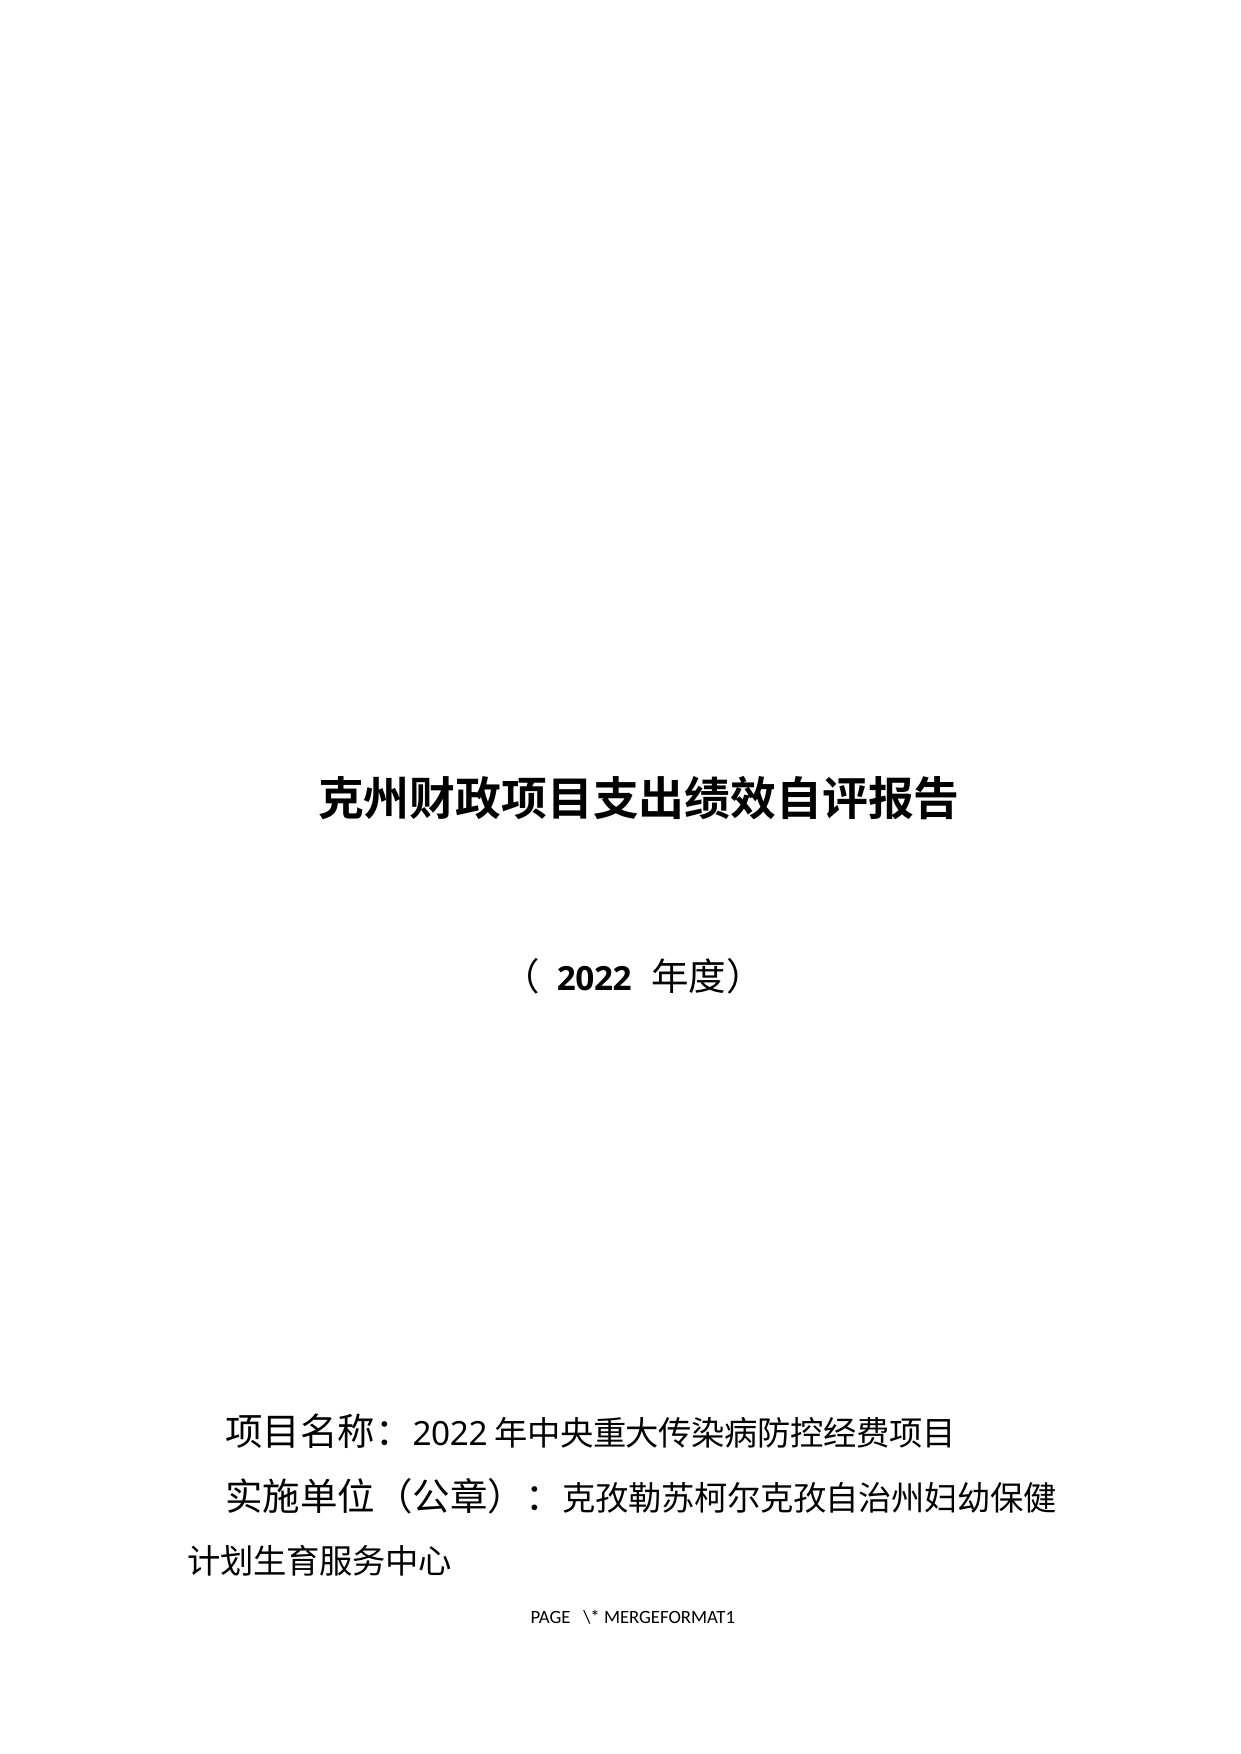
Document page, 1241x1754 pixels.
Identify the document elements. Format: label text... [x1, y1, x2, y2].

text 克州财政项目支出绩效自评报告 [187, 747, 1078, 844]
text 项目名称：2022年中央重大传染病防控经费项目 [187, 1397, 1078, 1462]
text 实施单位（公章）：克孜勒苏柯尔克孜自治州妇幼保健计划生育服务中心 [187, 1462, 1078, 1592]
text （ 2022 年度） [187, 942, 1078, 1007]
